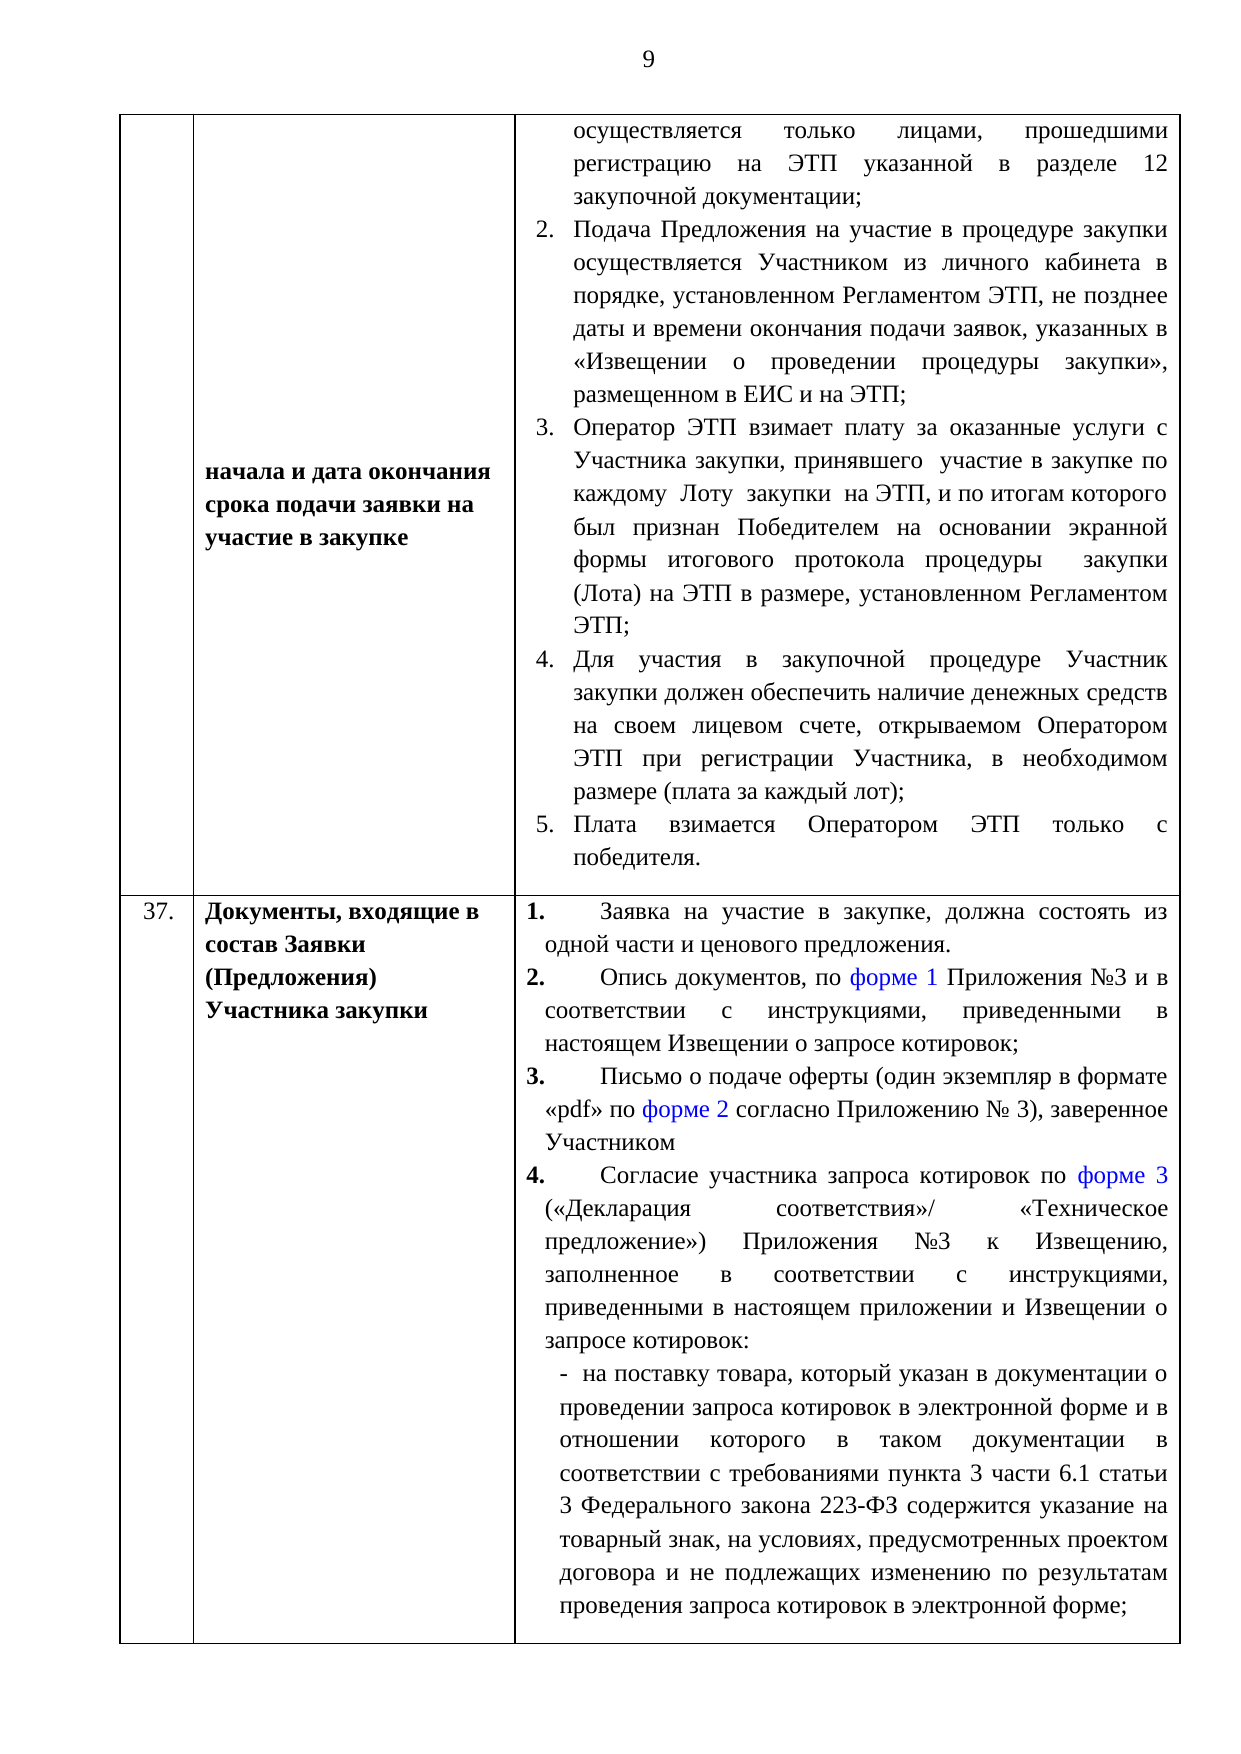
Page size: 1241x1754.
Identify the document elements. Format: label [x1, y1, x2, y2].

table_cell [516, 896, 1179, 1643]
table_cell [194, 896, 514, 1643]
table_cell [516, 115, 1179, 895]
table_cell [194, 115, 514, 895]
table_cell [121, 115, 193, 895]
table_cell [121, 896, 193, 1643]
